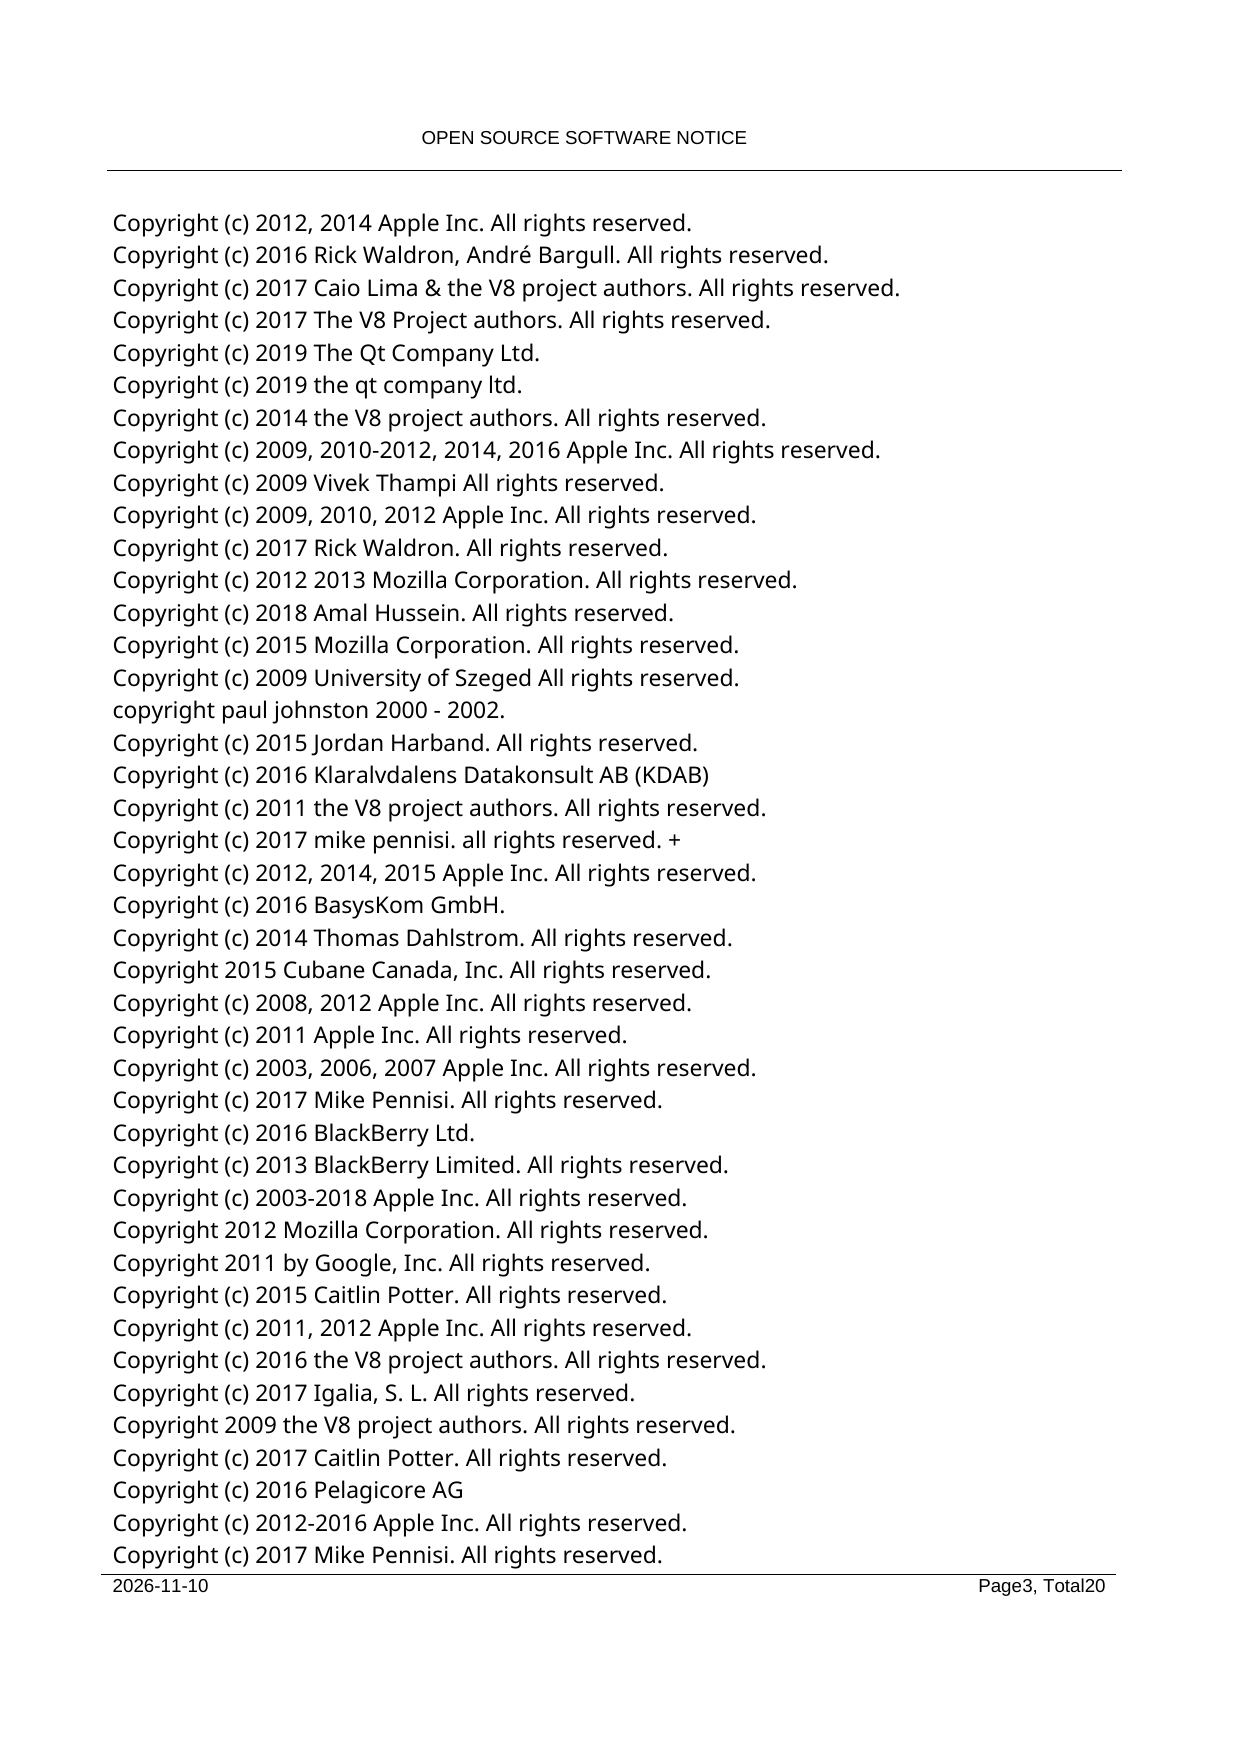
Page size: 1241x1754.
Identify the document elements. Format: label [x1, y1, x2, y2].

text [112, 206, 1128, 1571]
